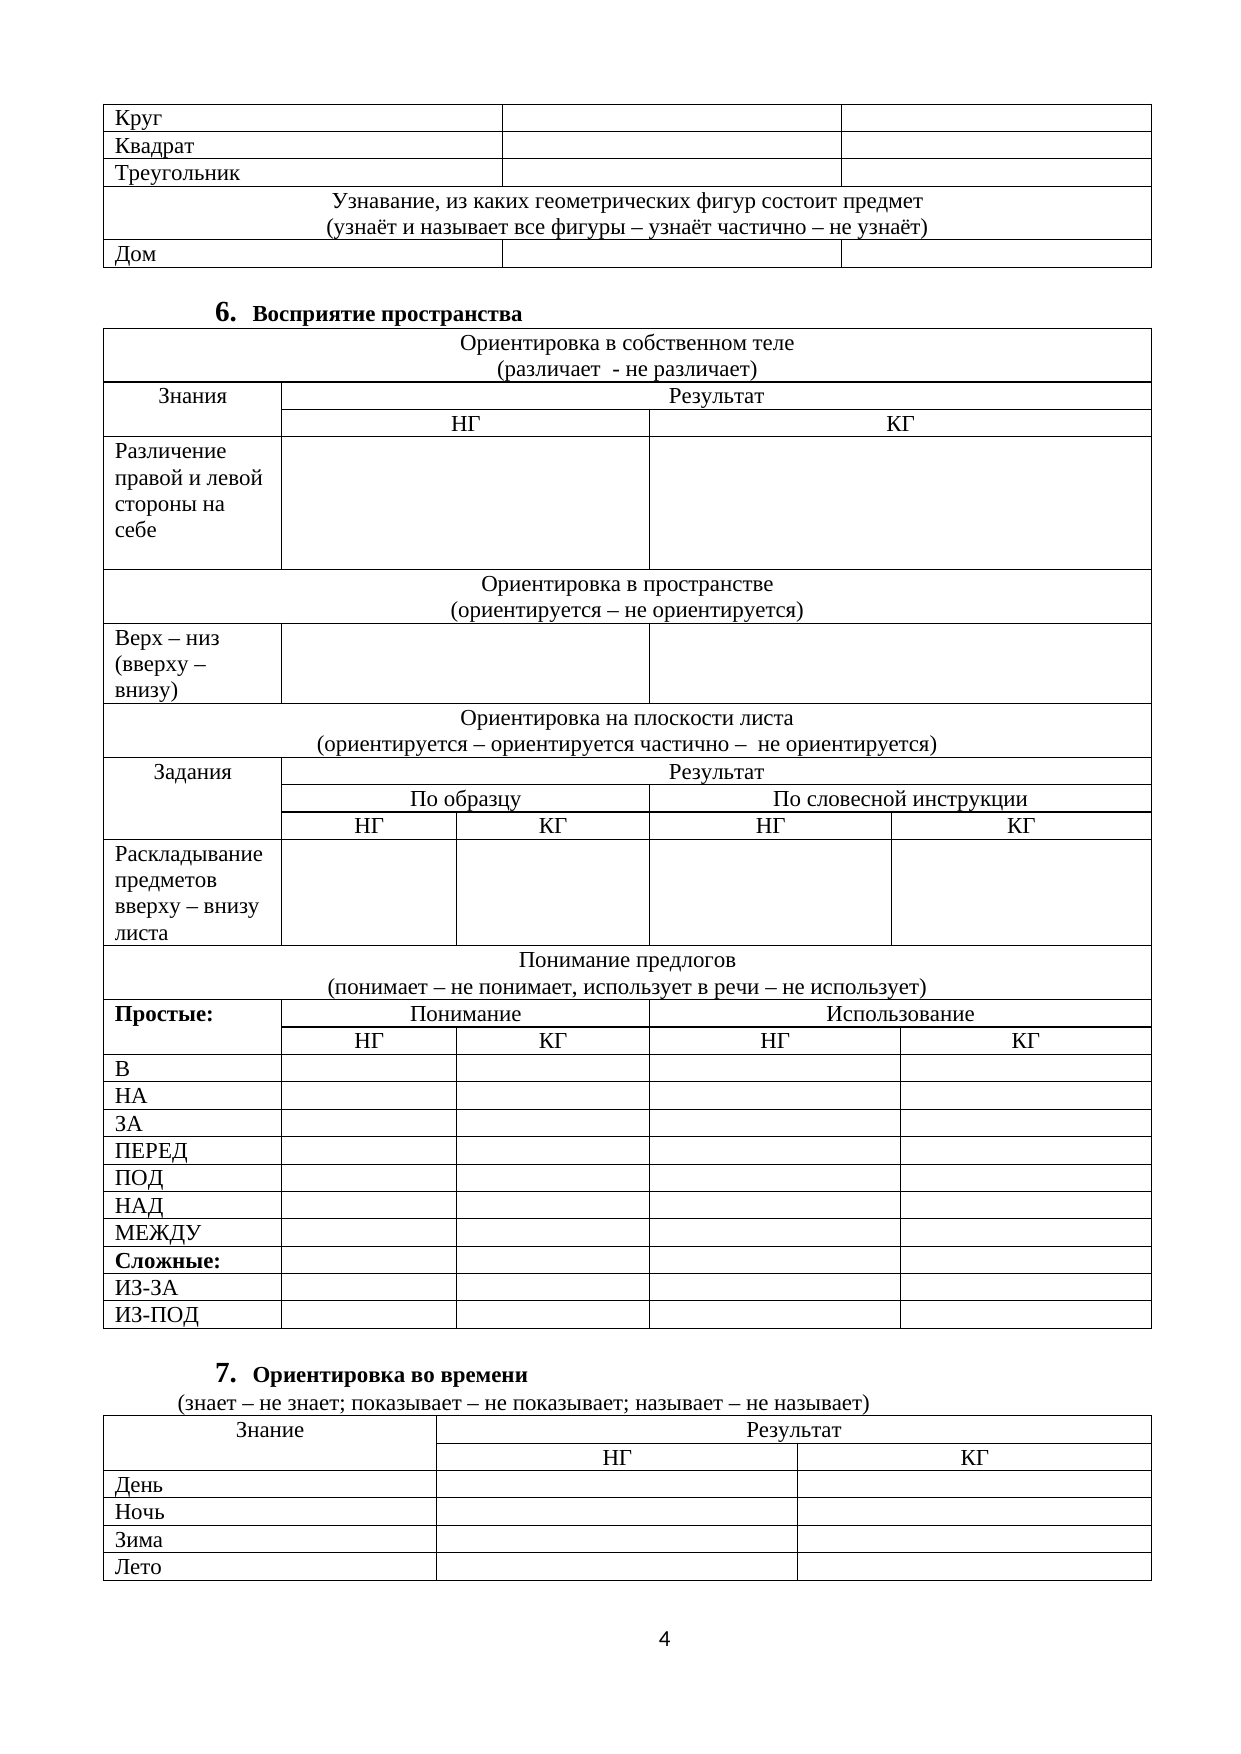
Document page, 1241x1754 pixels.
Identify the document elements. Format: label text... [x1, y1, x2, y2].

table_cell Результат [282, 758, 1151, 784]
table_cell День [104, 1471, 436, 1497]
table_cell Лето [104, 1553, 436, 1579]
table_cell [457, 1137, 649, 1163]
table_cell КГ [901, 1028, 1151, 1054]
table_cell [282, 1192, 456, 1218]
table_cell [650, 1055, 900, 1081]
table_cell Треугольник [104, 159, 502, 186]
table_cell ПОД [104, 1165, 281, 1191]
table_cell НГ [282, 410, 649, 436]
table_cell [892, 840, 1151, 945]
table_cell [457, 1247, 649, 1273]
table_header Знание [104, 1416, 436, 1470]
table_cell Верх – низ (вверху – внизу) [104, 624, 281, 703]
table_cell [798, 1498, 1151, 1525]
table_cell [282, 1274, 456, 1300]
table_cell [282, 1110, 456, 1136]
table_cell ИЗ-ПОД [104, 1301, 281, 1328]
table_cell [503, 240, 841, 267]
table_cell [901, 1165, 1151, 1191]
table_cell В [104, 1055, 281, 1081]
table_cell [437, 1471, 797, 1497]
table_cell КГ [650, 410, 1151, 436]
table_cell Ночь [104, 1498, 436, 1525]
table_cell Сложные: [104, 1247, 281, 1273]
table_cell [842, 159, 1151, 186]
table_cell КГ [798, 1444, 1151, 1470]
table_cell [798, 1553, 1151, 1579]
table_cell Узнавание, из каких геометрических фигур состоит предмет (узнаёт и называет все фигуры – узнаёт частично – не узнаёт) [104, 187, 1151, 239]
table_cell Зима [104, 1526, 436, 1552]
table_cell [650, 1137, 900, 1163]
table_cell ПЕРЕД [104, 1137, 281, 1163]
table_cell [650, 1301, 900, 1328]
table_header Ориентировка в собственном теле (различает - не различает) [104, 329, 1151, 381]
table_cell [282, 1219, 456, 1246]
table_cell Круг [104, 105, 502, 131]
table_cell [798, 1471, 1151, 1497]
table_cell [282, 840, 456, 945]
table_cell [901, 1082, 1151, 1109]
table_cell [437, 1498, 797, 1525]
table_cell [503, 159, 841, 186]
table_cell Понимание предлогов (понимает – не понимает, использует в речи – не использует) [104, 946, 1151, 999]
table_cell [282, 624, 649, 703]
table_cell [650, 840, 891, 945]
table_cell ИЗ-ЗА [104, 1274, 281, 1300]
table_cell Использование [650, 1000, 1151, 1026]
table_cell Дом [104, 240, 502, 267]
table_cell НГ [282, 813, 456, 839]
table_cell [457, 1082, 649, 1109]
table_cell [650, 1247, 900, 1273]
table_cell [901, 1247, 1151, 1273]
list Восприятие пространства [215, 294, 1152, 328]
table_cell [901, 1137, 1151, 1163]
table_cell [282, 1137, 456, 1163]
table_cell [842, 240, 1151, 267]
table_cell Раскладывание предметов вверху – внизу листа [104, 840, 281, 945]
table_cell [457, 1192, 649, 1218]
table_cell [650, 1192, 900, 1218]
table_cell Различение правой и левой стороны на себе [104, 437, 281, 569]
table_cell [650, 1219, 900, 1246]
table_cell [457, 840, 649, 945]
table_cell [901, 1274, 1151, 1300]
table_cell Задания [104, 758, 281, 839]
table_cell [650, 1165, 900, 1191]
table_cell [650, 1274, 900, 1300]
table_cell [457, 1165, 649, 1191]
table_cell [457, 1055, 649, 1081]
table_cell [457, 1110, 649, 1136]
table_cell [901, 1219, 1151, 1246]
table_cell [282, 1165, 456, 1191]
table_cell КГ [892, 813, 1151, 839]
table_cell [503, 105, 841, 131]
table_cell [650, 1110, 900, 1136]
table_cell [650, 624, 1151, 703]
table_cell [282, 437, 649, 569]
table_cell Понимание [282, 1000, 649, 1026]
table_cell [650, 1082, 900, 1109]
table_cell НАД [104, 1192, 281, 1218]
table_cell Квадрат [104, 132, 502, 158]
table_cell [282, 1247, 456, 1273]
table_cell По образцу [282, 785, 649, 811]
table_cell [842, 132, 1151, 158]
table_cell [901, 1301, 1151, 1328]
table_cell [282, 1082, 456, 1109]
table_cell Простые: [104, 1000, 281, 1054]
table_cell [282, 1301, 456, 1328]
table_cell [437, 1553, 797, 1579]
table_cell [798, 1526, 1151, 1552]
table_cell НГ [650, 813, 891, 839]
text (знает – не знает; показывает – не показывает; называет – не называет) [177, 1389, 1152, 1415]
table_cell [901, 1110, 1151, 1136]
table_cell [901, 1192, 1151, 1218]
table_cell НГ [437, 1444, 797, 1470]
table_cell [503, 132, 841, 158]
table_cell Ориентировка на плоскости листа (ориентируется – ориентируется частично – не ориентируется) [104, 704, 1151, 757]
table_cell НА [104, 1082, 281, 1109]
table_cell [901, 1055, 1151, 1081]
table_cell Ориентировка в пространстве (ориентируется – не ориентируется) [104, 570, 1151, 623]
table_cell КГ [457, 1028, 649, 1054]
table_cell Знания [104, 383, 281, 436]
table_cell По словесной инструкции [650, 785, 1151, 811]
table_cell НГ [282, 1028, 456, 1054]
table_cell [457, 1219, 649, 1246]
table_cell [842, 105, 1151, 131]
table_cell [282, 1055, 456, 1081]
table_cell Результат [282, 383, 1151, 409]
list Ориентировка во времени [215, 1355, 1152, 1389]
table_cell [457, 1274, 649, 1300]
table_cell [457, 1301, 649, 1328]
table_cell КГ [457, 813, 649, 839]
table_header Результат [437, 1416, 1151, 1442]
table_cell НГ [650, 1028, 900, 1054]
table_cell МЕЖДУ [104, 1219, 281, 1246]
table_cell [650, 437, 1151, 569]
table_cell ЗА [104, 1110, 281, 1136]
table_cell [437, 1526, 797, 1552]
